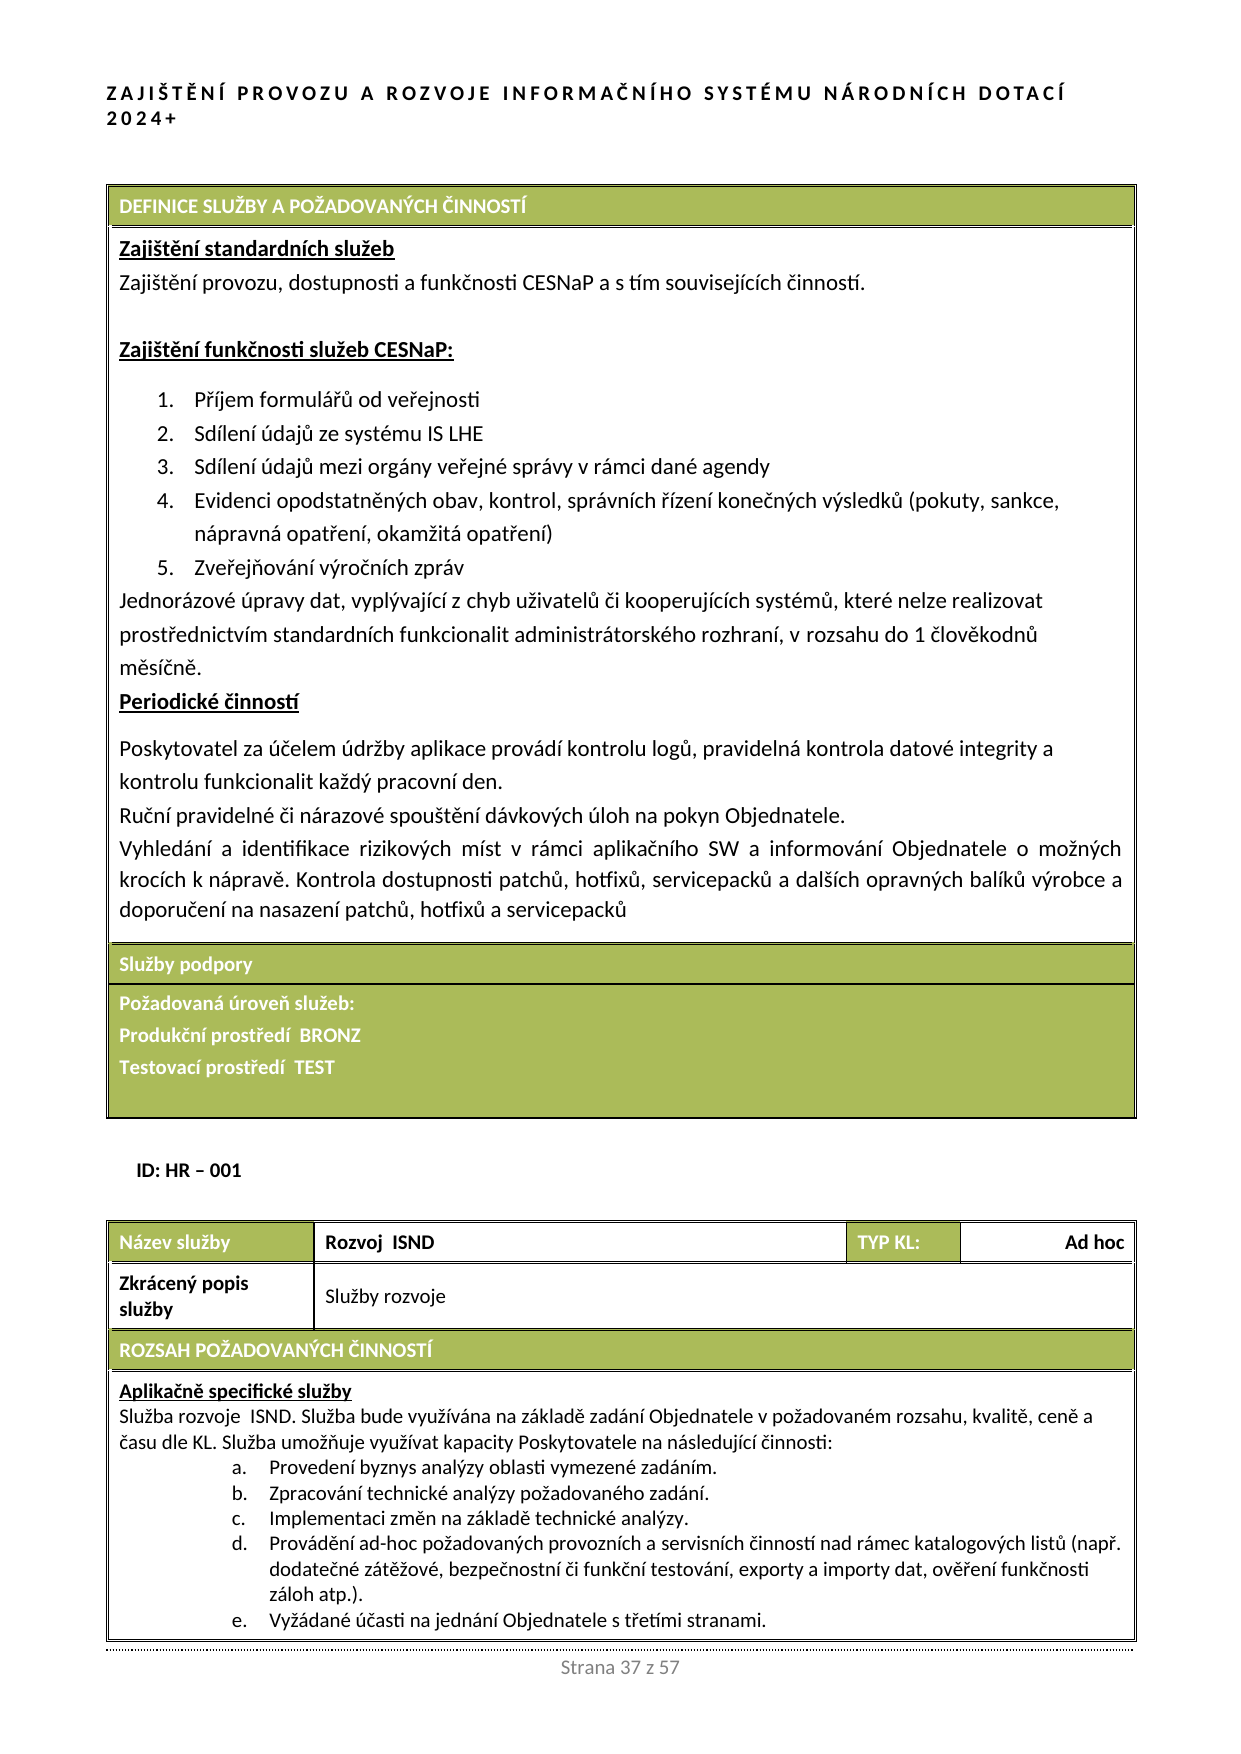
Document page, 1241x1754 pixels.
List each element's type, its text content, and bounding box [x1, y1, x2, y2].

table_header Ad hoc [961, 1223, 1134, 1261]
text ID: HR – 001 [136, 1157, 1134, 1182]
table_cell DEFINICE SLUŽBY A POŽADOVANÝCH ČINNOSTÍ [109, 187, 1134, 225]
table_cell Služby podpory [109, 942, 1134, 983]
table_cell Zajištění standardních služeb Zajištění provozu, dostupnosti a funkčnosti CESNaP a s tím souvisejících činností. Zajištění funkčnosti služeb CESNaP: Příjem formulářů od veřejnosti Sdílení údajů ze systému IS LHE Sdílení údajů mezi orgány veřejné správy v rámci dané agendy Evidenci opodstatněných obav, kontrol, správních řízení konečných výsledků (pokuty, sankce, nápravná opatření, okamžitá opatření) Zveřejňování výročních zpráv Jednorázové úpravy dat, vyplývající z chyb uživatelů či kooperujících systémů, které nelze realizovat prostřednictvím standardních funkcionalit administrátorského rozhraní, v rozsahu do 1 člověkodnů měsíčně. Periodické činností Poskytovatel za účelem údržby aplikace provádí kontrolu logů, pravidelná kontrola datové integrity a kontrolu funkcionalit každý pracovní den. Ruční pravidelné či nárazové spouštění dávkových úloh na pokyn Objednatele. Vyhledání a identifikace rizikových míst v rámci aplikačního SW a informování Objednatele o možných krocích k nápravě. Kontrola dostupnosti patchů, hotfixů, servicepacků a dalších opravných balíků výrobce a doporučení na nasazení patchů, hotfixů a servicepacků [108, 225, 1135, 942]
table_cell Zkrácený popis služby [108, 1261, 313, 1328]
table_cell ROZSAH POŽADOVANÝCH ČINNOSTÍ [109, 1328, 1134, 1369]
table_header TYP KL: [847, 1223, 960, 1261]
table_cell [109, 1369, 1134, 1638]
table_cell Požadovaná úroveň služeb: Produkční prostředí BRONZ Testovací prostředí TEST [109, 985, 1134, 1117]
table_header Název služby [109, 1223, 313, 1261]
table_cell Služby rozvoje [315, 1261, 1135, 1328]
table_header Rozvoj ISND [315, 1223, 846, 1261]
